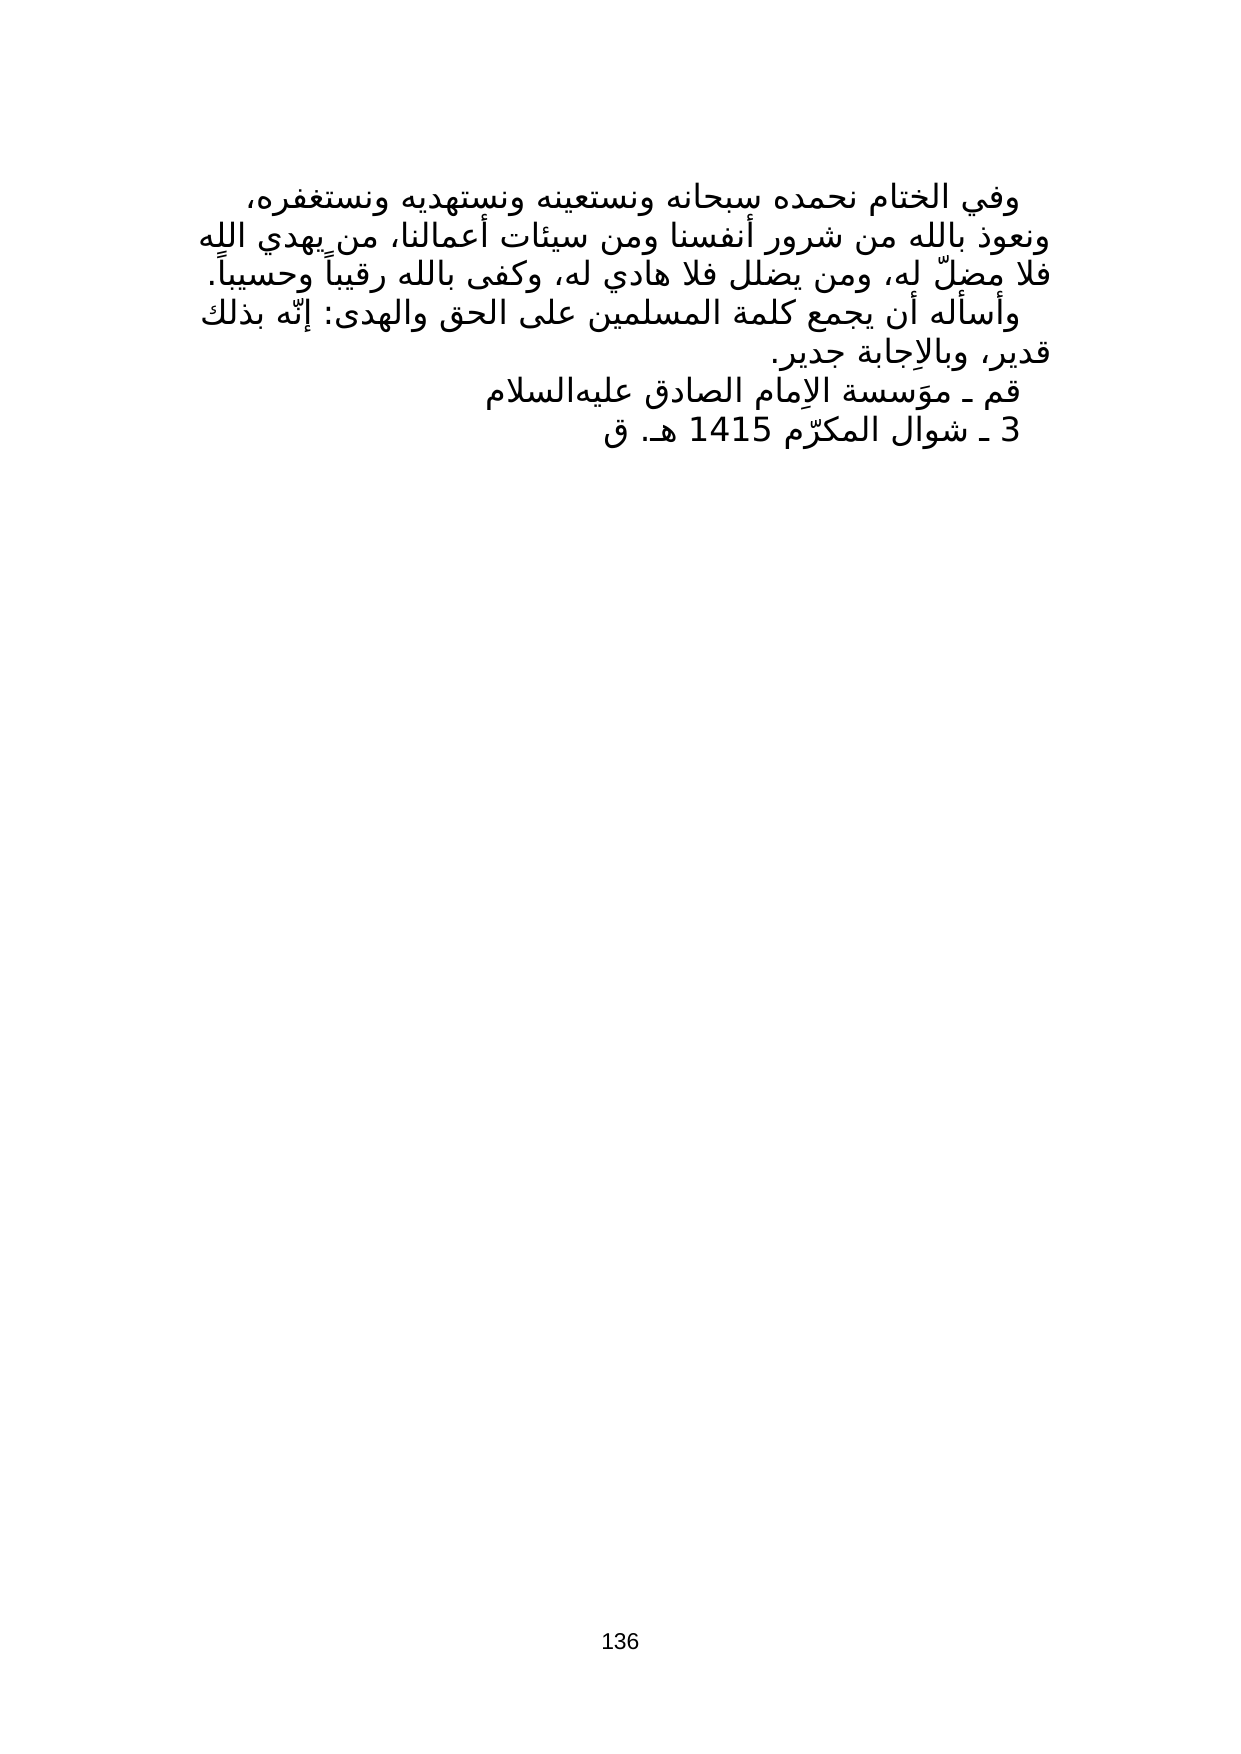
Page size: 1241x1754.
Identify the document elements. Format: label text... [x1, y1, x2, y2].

text وأسأله أن يجمع كلمة المسلمين على الحق والهدى: إنّه بذلك قدير، وبالاِجابة جدير. [189, 294, 1051, 371]
text قم ـ موَسسة الاِمام الصادق عليه‌السلام [189, 371, 1051, 410]
text 3 ـ شوال المكرّم 1415 هـ. ق [189, 410, 1051, 449]
text وفي الختام نحمده سبحانه ونستعينه ونستهديه ونستغفره، ونعوذ بالله من شرور أنفسنا ومن سيئات أعمالنا، من يهدي الله فلا مضلّ له، ومن يضلل فلا هادي له، وكفى بالله رقيباً وحسيباً. [189, 177, 1051, 294]
